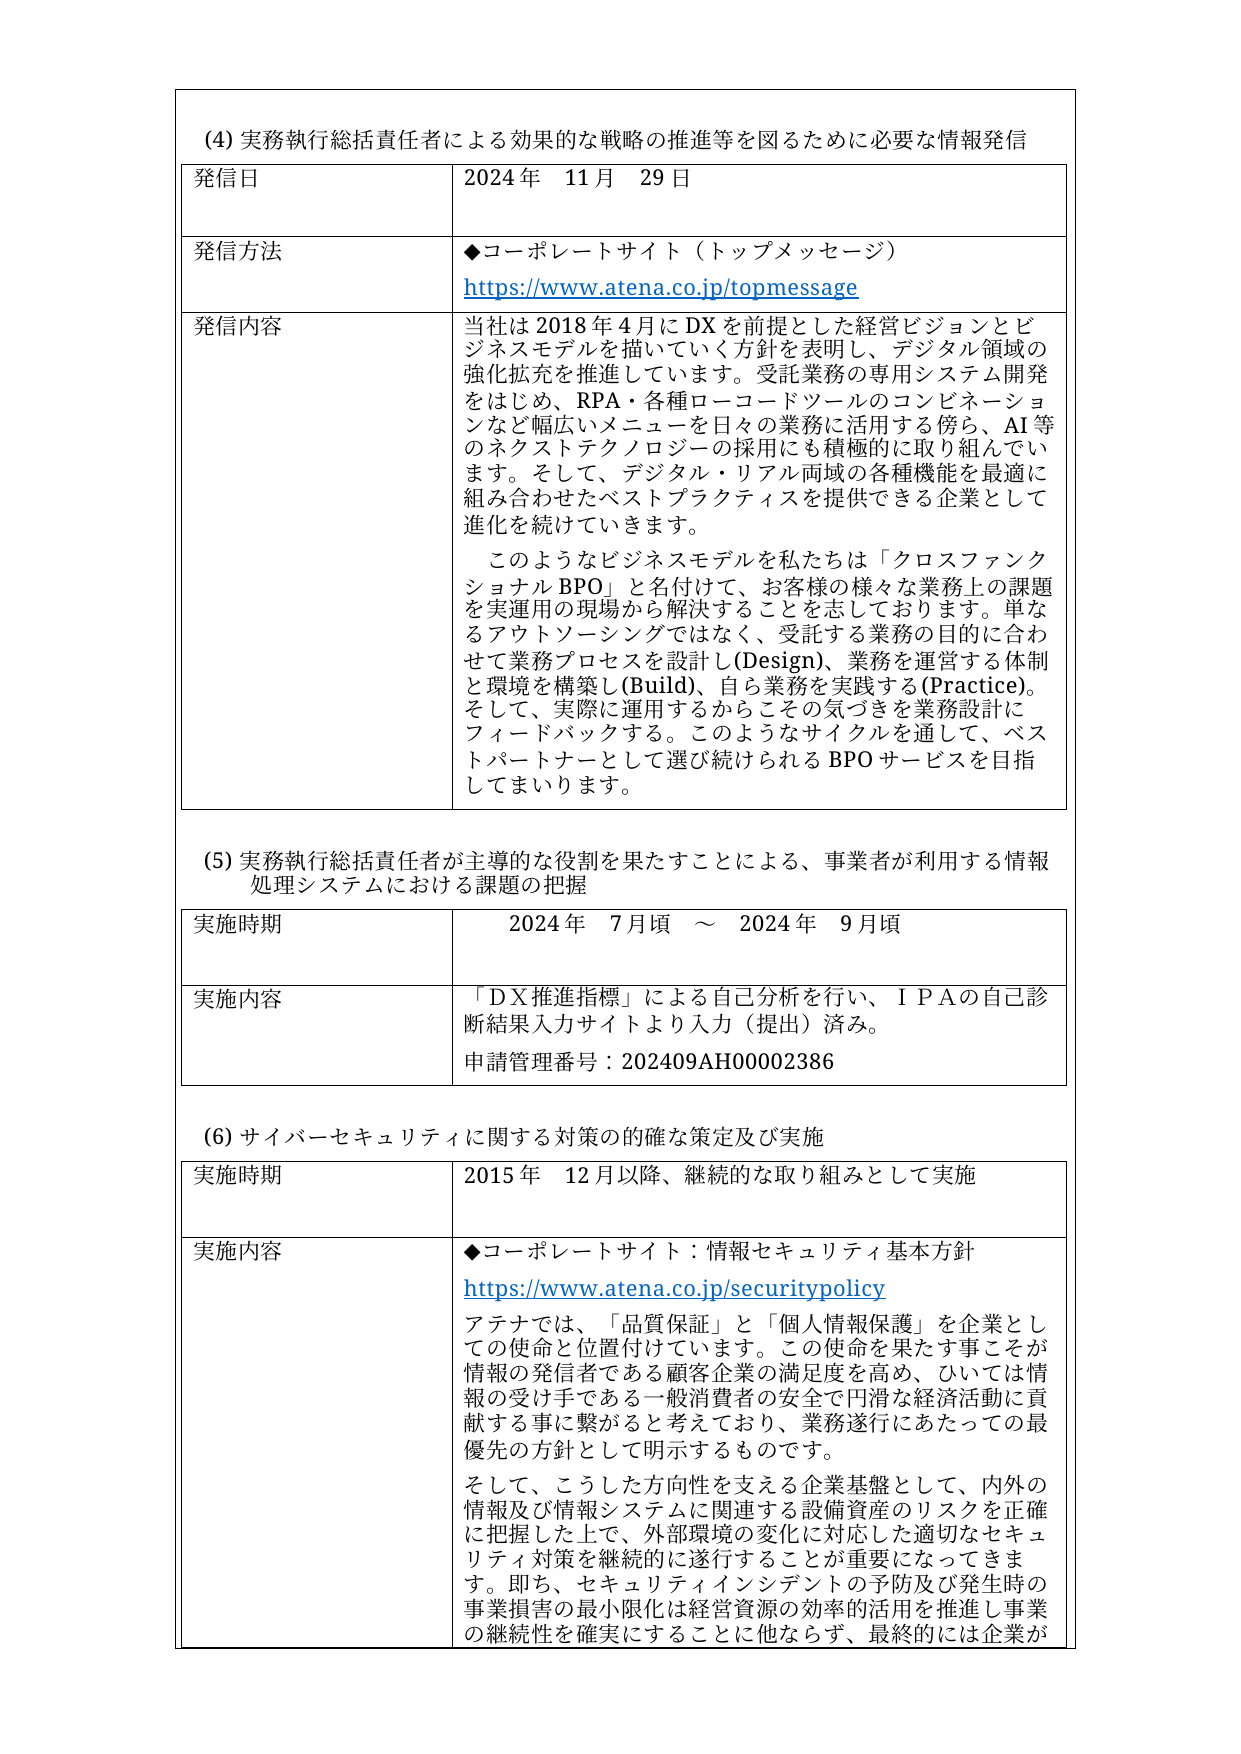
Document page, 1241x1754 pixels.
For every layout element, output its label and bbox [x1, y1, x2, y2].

table_cell [176, 90, 1075, 1648]
